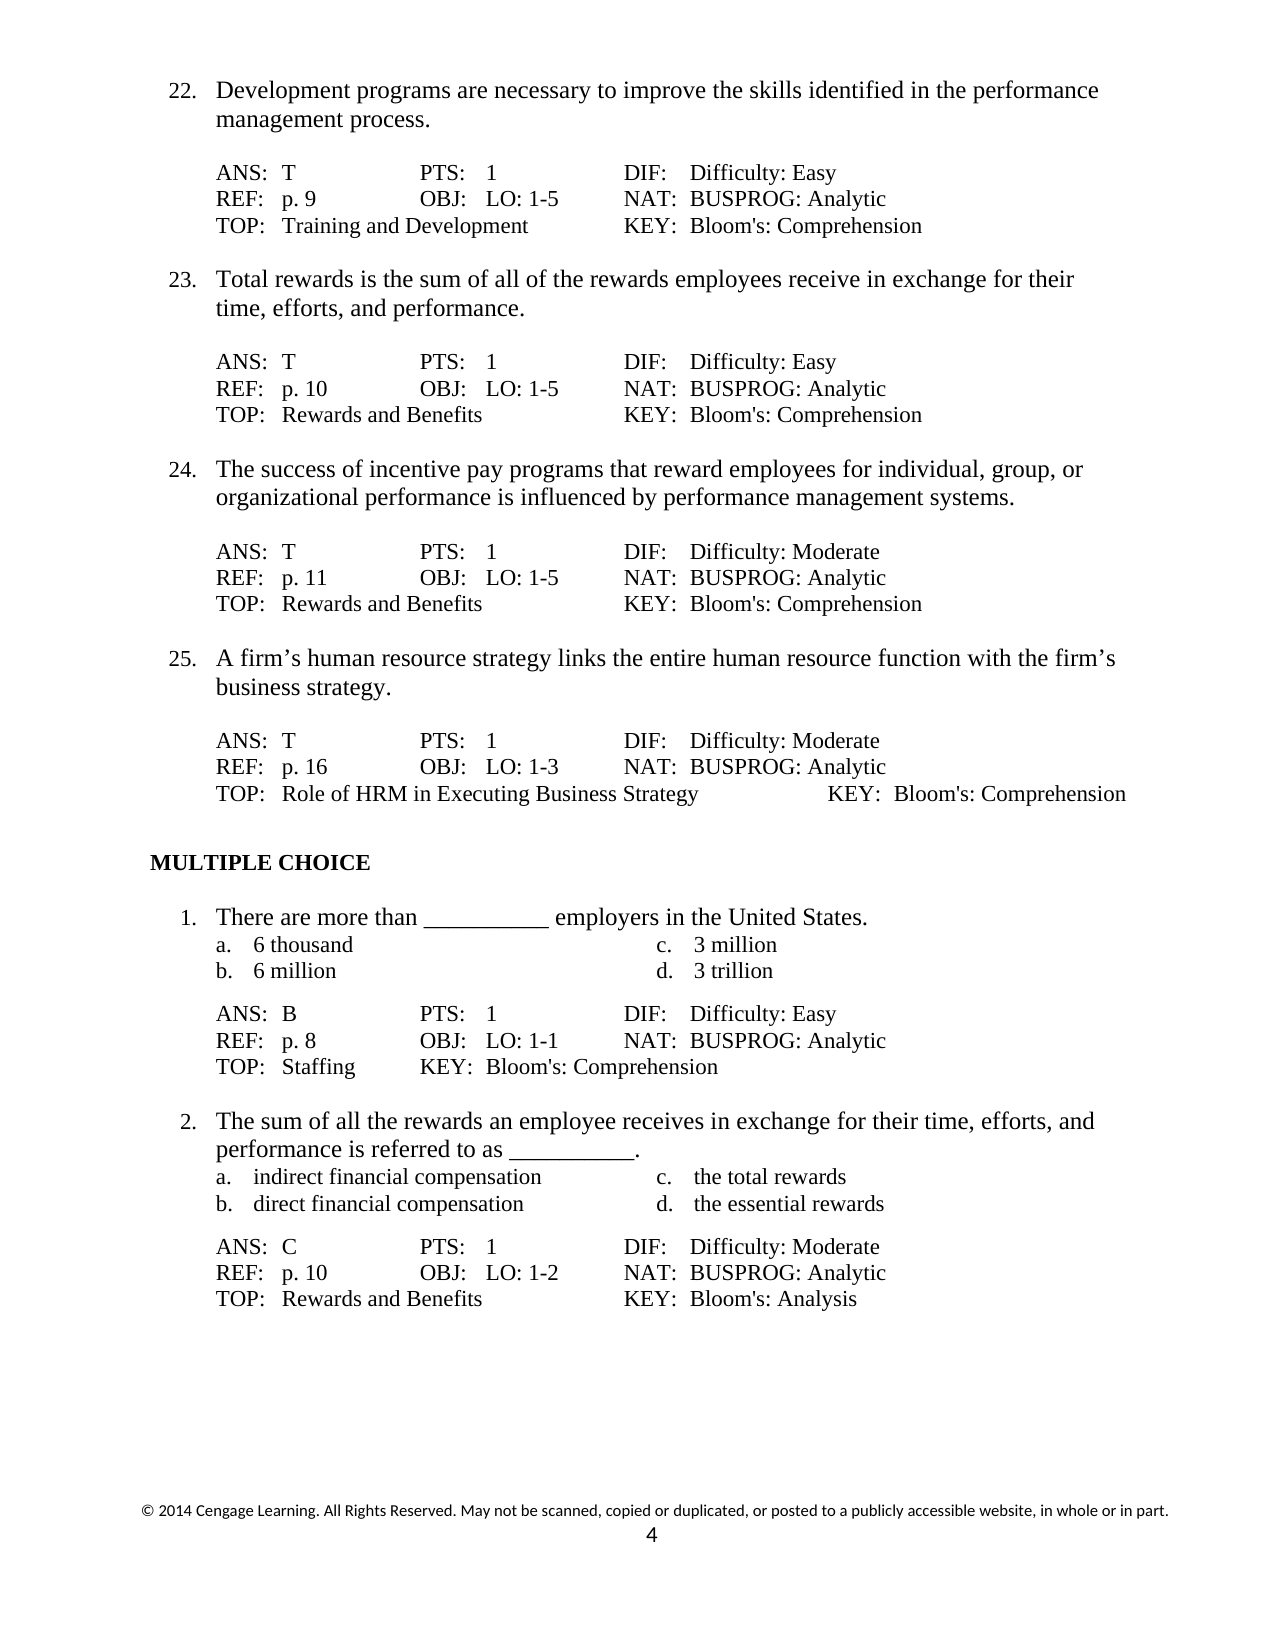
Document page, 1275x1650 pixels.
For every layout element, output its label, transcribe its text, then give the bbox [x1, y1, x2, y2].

text TOP: Rewards and Benefits KEY: Bloom's: Comprehension [216, 401, 1162, 427]
text 25. A firm’s human resource strategy links the entire human resource function with the firm’s [150, 643, 1162, 672]
text business strategy. [216, 672, 1162, 701]
text TOP: Role of HRM in Executing Business Strategy KEY: Bloom's: Comprehension [216, 780, 1162, 806]
text ANS: T PTS: 1 DIF: Difficulty: Easy [216, 159, 1162, 185]
text ANS: T PTS: 1 DIF: Difficulty: Easy [216, 348, 1162, 375]
text REF: p. 10 OBJ: LO: 1-5 NAT: BUSPROG: Analytic [216, 375, 1162, 401]
table_header c. [652, 931, 689, 957]
text REF: p. 16 OBJ: LO: 1-3 NAT: BUSPROG: Analytic [216, 753, 1162, 780]
table_header the total rewards [689, 1163, 1092, 1189]
table_cell the essential rewards [689, 1190, 1092, 1216]
table_cell 3 trillion [689, 957, 1092, 983]
text REF: p. 11 OBJ: LO: 1-5 NAT: BUSPROG: Analytic [216, 564, 1162, 590]
text organizational performance is influenced by performance management systems. [216, 482, 1162, 511]
text TOP: Rewards and Benefits KEY: Bloom's: Comprehension [216, 590, 1162, 617]
text management process. [216, 104, 1162, 132]
text TOP: Staffing KEY: Bloom's: Comprehension [216, 1053, 1162, 1079]
table_header a. [211, 1163, 248, 1189]
text ANS: T PTS: 1 DIF: Difficulty: Moderate [216, 538, 1162, 564]
table_header 6 thousand [249, 931, 652, 957]
text 2. The sum of all the rewards an employee receives in exchange for their time, efforts, and [150, 1106, 1162, 1134]
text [216, 212, 1162, 238]
text performance is referred to as __________. [216, 1134, 1162, 1163]
table_header 3 million [689, 931, 1092, 957]
table_cell d. [652, 1190, 689, 1216]
text ANS: B PTS: 1 DIF: Difficulty: Easy [216, 1000, 1162, 1027]
text time, efforts, and performance. [216, 293, 1162, 322]
text MULTIPLE CHOICE [150, 849, 1162, 876]
table_cell b. [211, 1190, 248, 1216]
table_cell d. [652, 957, 689, 983]
text REF: p. 8 OBJ: LO: 1-1 NAT: BUSPROG: Analytic [216, 1027, 1162, 1053]
table_header c. [652, 1163, 689, 1189]
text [216, 185, 1162, 212]
text 1. There are more than __________ employers in the United States. [150, 902, 1162, 931]
text 24. The success of incentive pay programs that reward employees for individual, group, or [150, 454, 1162, 482]
table_header indirect financial compensation [249, 1163, 652, 1189]
table_cell 6 million [249, 957, 652, 983]
text 23. Total rewards is the sum of all of the rewards employees receive in exchange for their [150, 264, 1162, 293]
text ANS: T PTS: 1 DIF: Difficulty: Moderate [216, 727, 1162, 753]
text 22. Development programs are necessary to improve the skills identified in the performance [150, 75, 1162, 104]
table_header a. [211, 931, 248, 957]
table_cell b. [211, 957, 248, 983]
table_cell direct financial compensation [249, 1190, 652, 1216]
text ANS: C PTS: 1 DIF: Difficulty: Moderate [216, 1233, 1162, 1259]
text REF: p. 10 OBJ: LO: 1-2 NAT: BUSPROG: Analytic [216, 1259, 1162, 1286]
text TOP: Rewards and Benefits KEY: Bloom's: Analysis [216, 1286, 1162, 1312]
